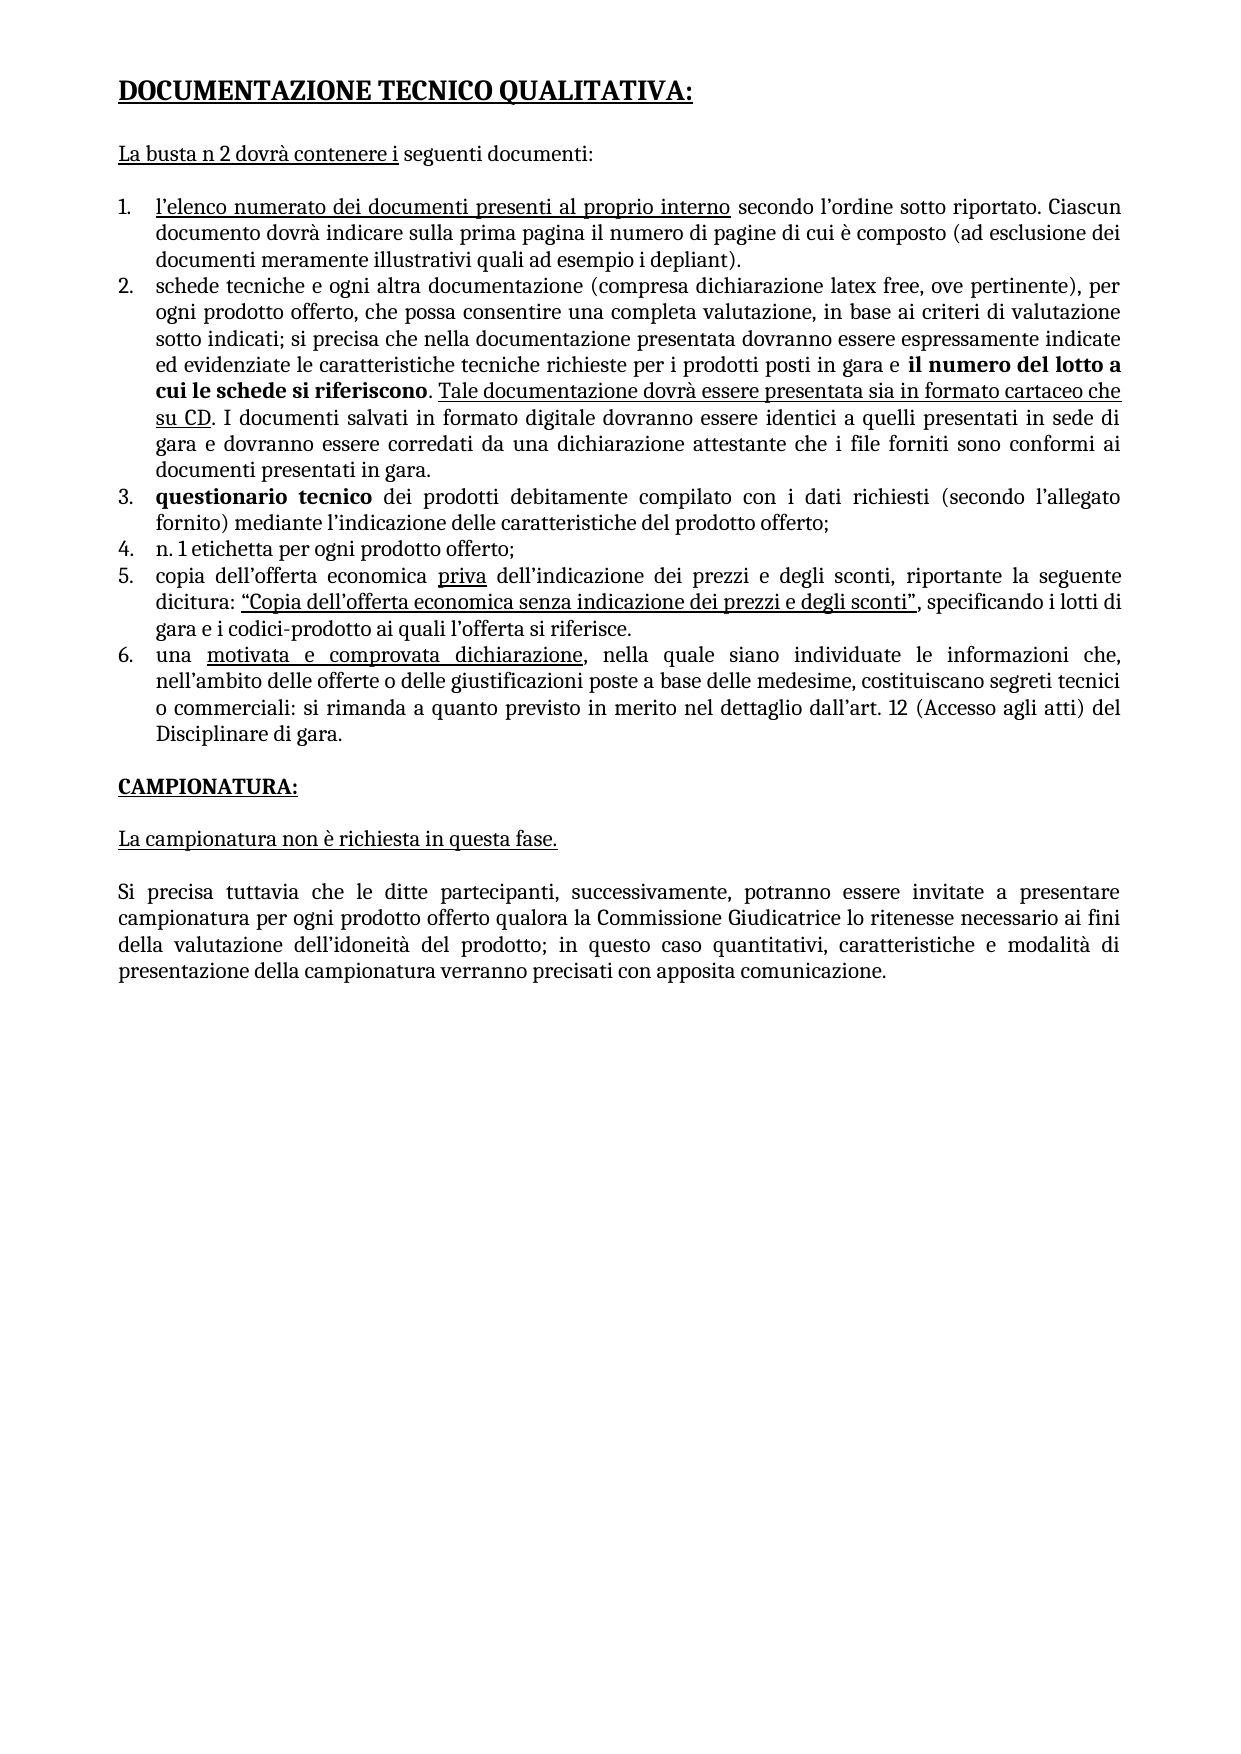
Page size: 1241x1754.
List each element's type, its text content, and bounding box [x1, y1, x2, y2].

list questionario tecnico dei prodotti debitamente compilato con i dati richiesti (secondo l’allegato fornito) mediante l’indicazione delle caratteristiche del prodotto offerto; [118, 483, 1122, 536]
list n. 1 etichetta per ogni prodotto offerto; [118, 536, 1122, 563]
text La busta n 2 dovrà contenere i seguenti documenti: [118, 141, 1122, 167]
list una motivata e comprovata dichiarazione, nella quale siano individuate le informazioni che, nell’ambito delle offerte o delle giustificazioni poste a base delle medesime, costituiscano segreti tecnici o commerciali: si rimanda a quanto previsto in merito nel dettaglio dall’art. 12 (Accesso agli atti) del Disciplinare di gara. [118, 642, 1122, 747]
list schede tecniche e ogni altra documentazione (compresa dichiarazione latex free, ove pertinente), per ogni prodotto offerto, che possa consentire una completa valutazione, in base ai criteri di valutazione sotto indicati; si precisa che nella documentazione presentata dovranno essere espressamente indicate ed evidenziate le caratteristiche tecniche richieste per i prodotti posti in gara e il numero del lotto a cui le schede si riferiscono. Tale documentazione dovrà essere presentata sia in formato cartaceo che su CD. I documenti salvati in formato digitale dovranno essere identici a quelli presentati in sede di gara e dovranno essere corredati da una dichiarazione attestante che i file forniti sono conformi ai documenti presentati in gara. [118, 273, 1122, 483]
list l’elenco numerato dei documenti presenti al proprio interno secondo l’ordine sotto riportato. Ciascun documento dovrà indicare sulla prima pagina il numero di pagine di cui è composto (ad esclusione dei documenti meramente illustrativi quali ad esempio i depliant). [118, 194, 1122, 273]
text Si precisa tuttavia che le ditte partecipanti, successivamente, potranno essere invitate a presentare campionatura per ogni prodotto offerto qualora Giudicatrice lo ritenesse necessario ai fini della valutazione dell’idoneità del prodotto; in questo caso quantitativi, caratteristiche e modalità di presentazione della campionatura verranno precisati con apposita comunicazione. [118, 879, 1122, 984]
text DOCUMENTAZIONE TECNICO QUALITATIVA: [118, 74, 1122, 107]
text La campionatura non è richiesta in questa fase. [118, 826, 1122, 852]
list CAMPIONATURA: [118, 773, 1122, 800]
list copia dell’offerta economica priva dell’indicazione dei prezzi e degli sconti, riportante la seguente dicitura: “Copia dell’offerta economica senza indicazione dei prezzi e degli sconti”, specificando i lotti di gara e i codici-prodotto ai quali l’offerta si riferisce. [118, 563, 1122, 642]
